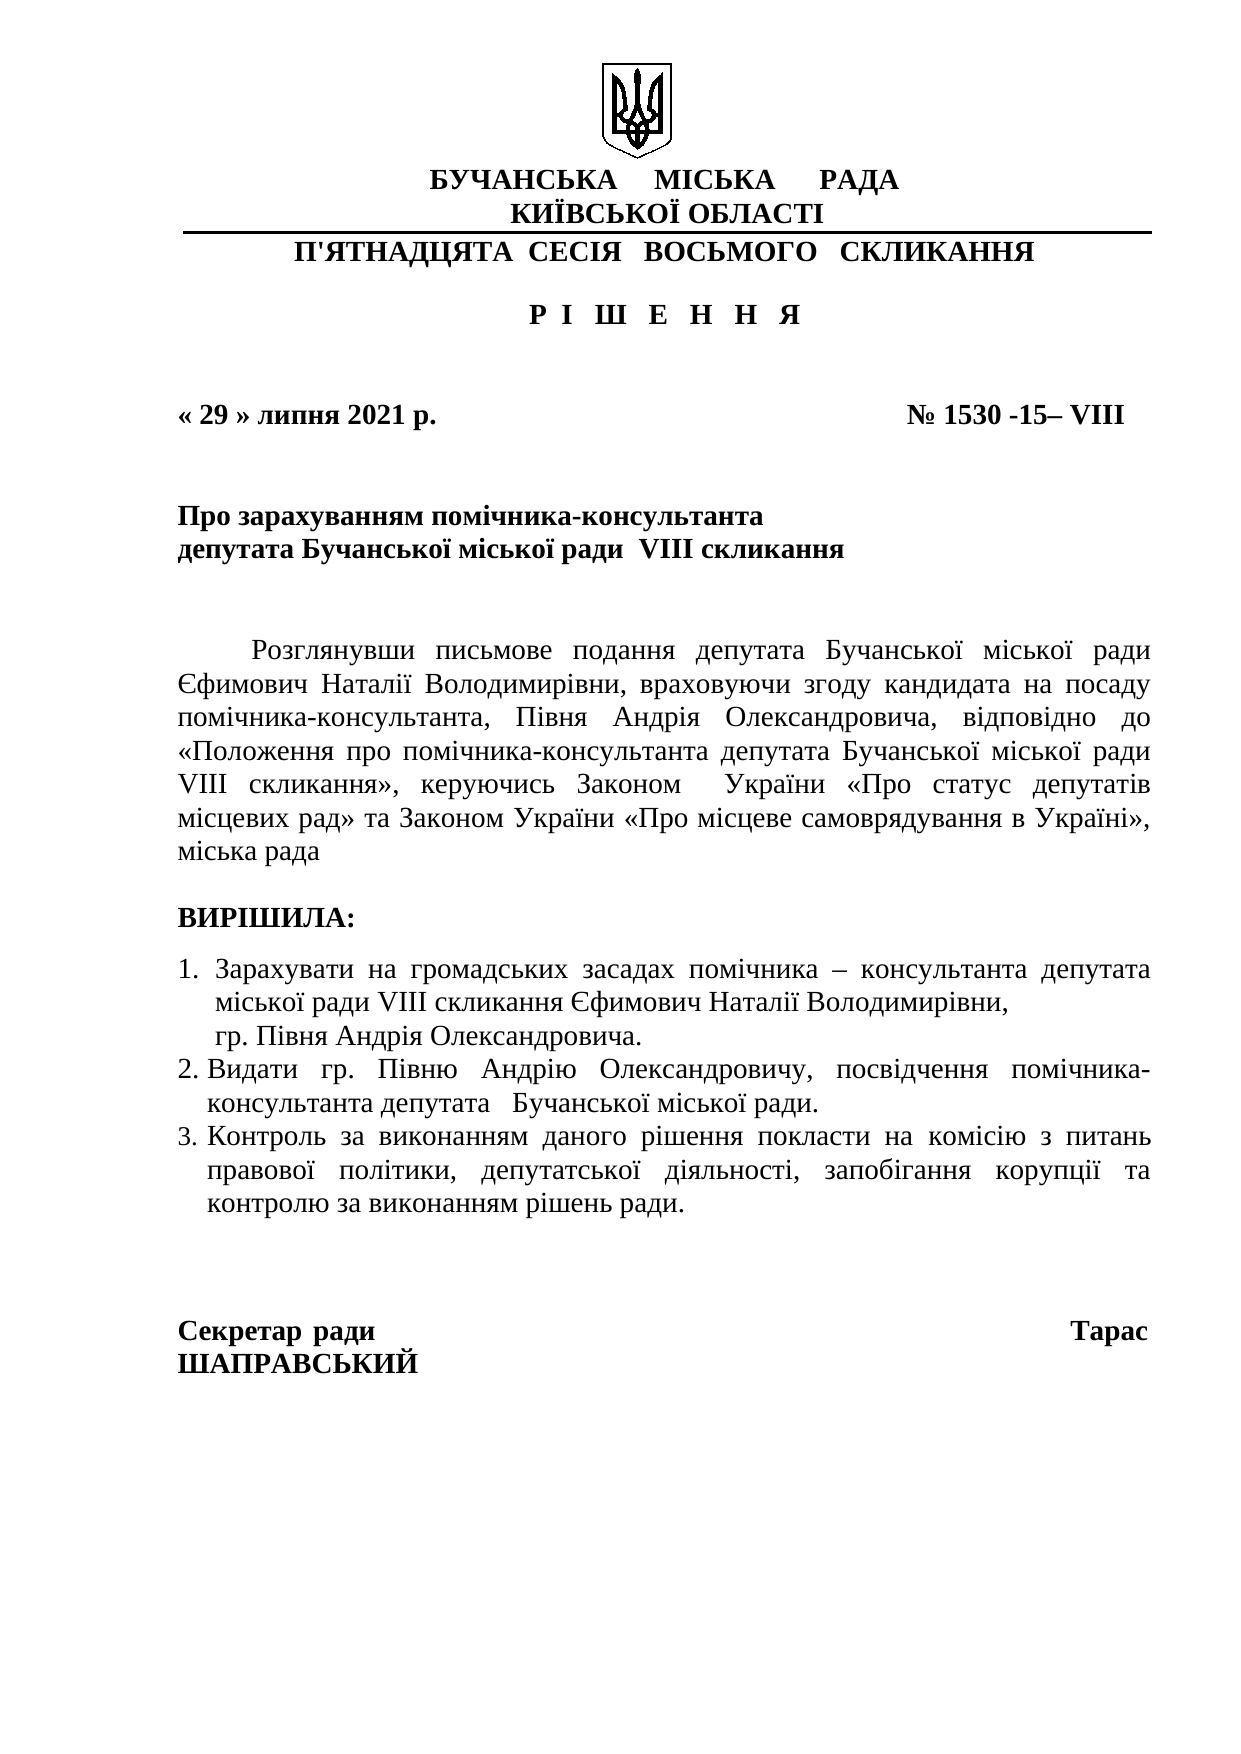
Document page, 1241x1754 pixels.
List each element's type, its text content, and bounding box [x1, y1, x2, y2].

text П'ЯТНАДЦЯТА СЕСІЯ ВОСЬМОГО СКЛИКАННЯ [177, 234, 1152, 268]
text « 29 » липня 2021 р. № 1530 -15– VІІІ [177, 397, 1152, 431]
text Секретар ради Тарас ШАПРАВСЬКИЙ [177, 1313, 1152, 1380]
list гр. Півня Андрія Олександровича. [215, 1018, 1152, 1051]
text Про зарахуванням помічника-консультанта [177, 498, 1152, 532]
text КИЇВСЬКОЇ ОБЛАСТІ [183, 196, 1152, 231]
text Р І Ш Е Н Н Я [177, 297, 1152, 330]
text депутата Бучанської міської ради VIІI скликання [177, 532, 1152, 565]
text ВИРІШИЛА: [177, 901, 1152, 934]
list Видати гр. Півню Андрію Олександровичу, посвідчення помічника-консультанта депутата Бучанської міської ради. [177, 1051, 1152, 1118]
text Розглянувши письмове подання депутата Бучанської міської ради Єфимович Наталії Володимирівни, враховуючи згоду кандидата на посаду помічника-консультанта, Півня Андрія Олександровича, відповідно до «Положення про помічника-консультанта депутата Бучанської міської ради VІІІ скликання», керуючись Законом України «Про статус депутатів місцевих рад» та Законом України «Про місцеве самоврядування в Україні», міська рада [177, 632, 1152, 867]
text БУЧАНСЬКА МІСЬКА РАДА [177, 162, 1152, 196]
list Контроль за виконанням даного рішення покласти на комісію з питань правової політики, депутатської діяльності, запобігання корупції та контролю за виконанням рішень ради. [177, 1118, 1152, 1219]
list Зарахувати на громадських засадах помічника – консультанта депутата міської ради VIІI скликання Єфимович Наталії Володимирівни, [177, 951, 1152, 1018]
